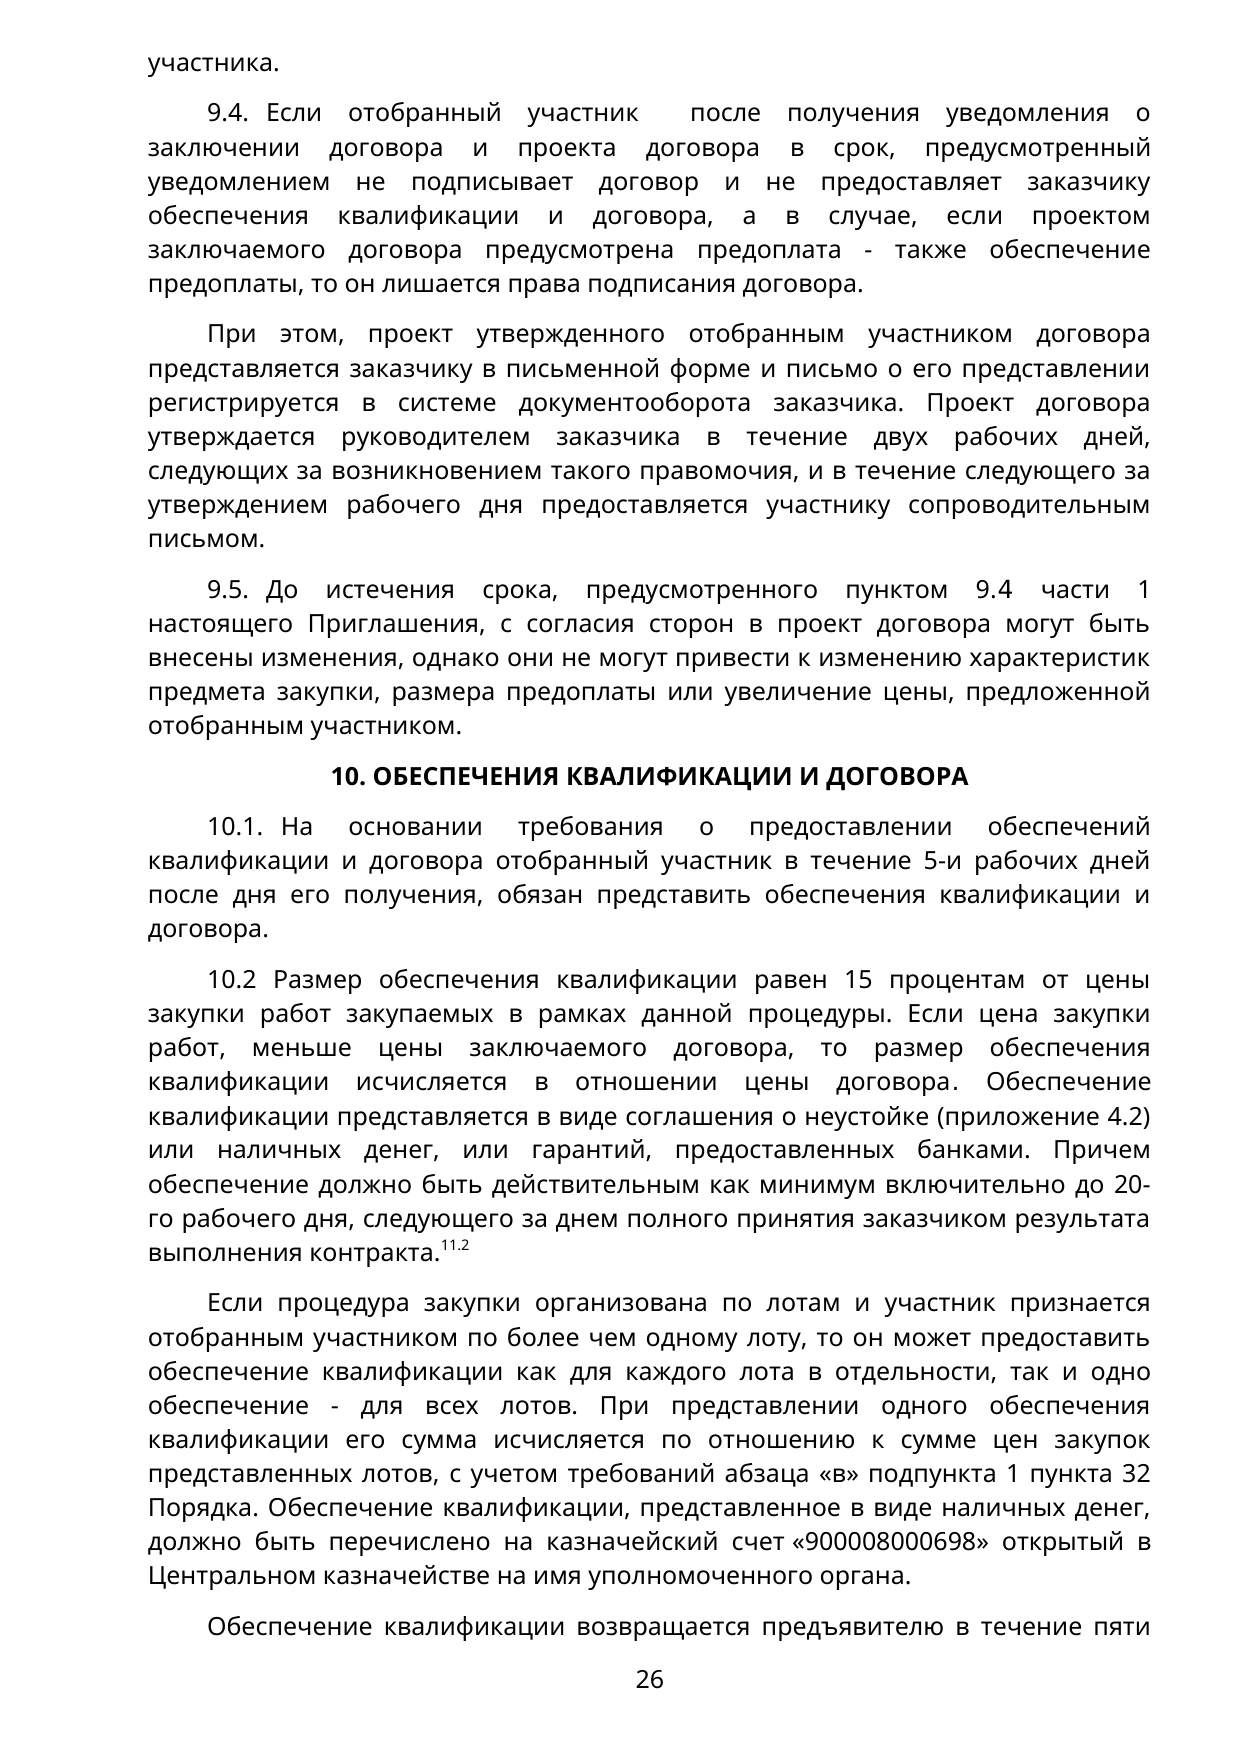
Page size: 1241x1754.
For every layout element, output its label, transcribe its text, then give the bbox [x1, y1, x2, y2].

text 10.2 Размер обеспечения квалификации равен 15 процентам от цены закупки работ закупаемых в рамках данной процедуры. Если цена закупки работ, меньше цены заключаемого договора, то размер обеспечения квалификации исчисляется в отношении цены договора. Обеспечение квалификации представляется в виде соглашения о неустойке (приложение 4.2) или наличных денег, или гарантий, предоставленных банками. Причем обеспечение должно быть действительным как минимум включительно до 20-го рабочего дня, следующего за днем полного принятия заказчиком результата выполнения контракта.11.2 [148, 962, 1152, 1268]
text 10.1. На основании требования о предоставлении обеспечений квалификации и договора отобранный участник в течение 5-и рабочих дней после дня его получения, обязан представить обеспечения квалификации и договора. [148, 809, 1152, 945]
text 10. ОБЕСПЕЧЕНИЯ КВАЛИФИКАЦИИ И ДОГОВОРА [148, 758, 1152, 792]
text 9.5. До истечения срока, предусмотренного пунктом 9.4 части 1 настоящего Приглашения, с согласия сторон в проект договора могут быть внесены изменения, однако они не могут привести к изменению характеристик предмета закупки, размера предоплаты или увеличение цены, предложенной отобранным участником. [148, 571, 1152, 742]
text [148, 44, 1152, 78]
text При этом, проект утвержденного отобранным участником договора представляется заказчику в письменной форме и письмо о его представлении регистрируется в системе документооборота заказчика. Проект договора утверждается руководителем заказчика в течение двух рабочих дней, следующих за возникновением такого правомочия, и в течение следующего за утверждением рабочего дня предоставляется участнику сопроводительным письмом. [148, 316, 1152, 554]
text Если процедура закупки организована по лотам и участник признается отобранным участником по более чем одному лоту, то он может предоставить обеспечение квалификации как для каждого лота в отдельности, так и одно обеспечение - для всех лотов. При представлении одного обеспечения квалификации его сумма исчисляется по отношению к сумме цен закупок представленных лотов, с учетом требований абзаца «в» подпункта 1 пункта 32 Порядка. Обеспечение квалификации, представленное в виде наличных денег, должно быть перечислено на казначейский счет «900008000698» открытый в Центральном казначействе на имя уполномоченного органа. [148, 1285, 1152, 1592]
text 9.4. Если отобранный участник после получения уведомления о заключении договора и проекта договора в срок, предусмотренный уведомлением не подписывает договор и не предоставляет заказчику обеспечения квалификации и договора, а в случае, если проектом заключаемого договора предусмотрена предоплата - также обеспечение предоплаты, то он лишается права подписания договора. [148, 95, 1152, 299]
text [148, 1608, 1152, 1642]
